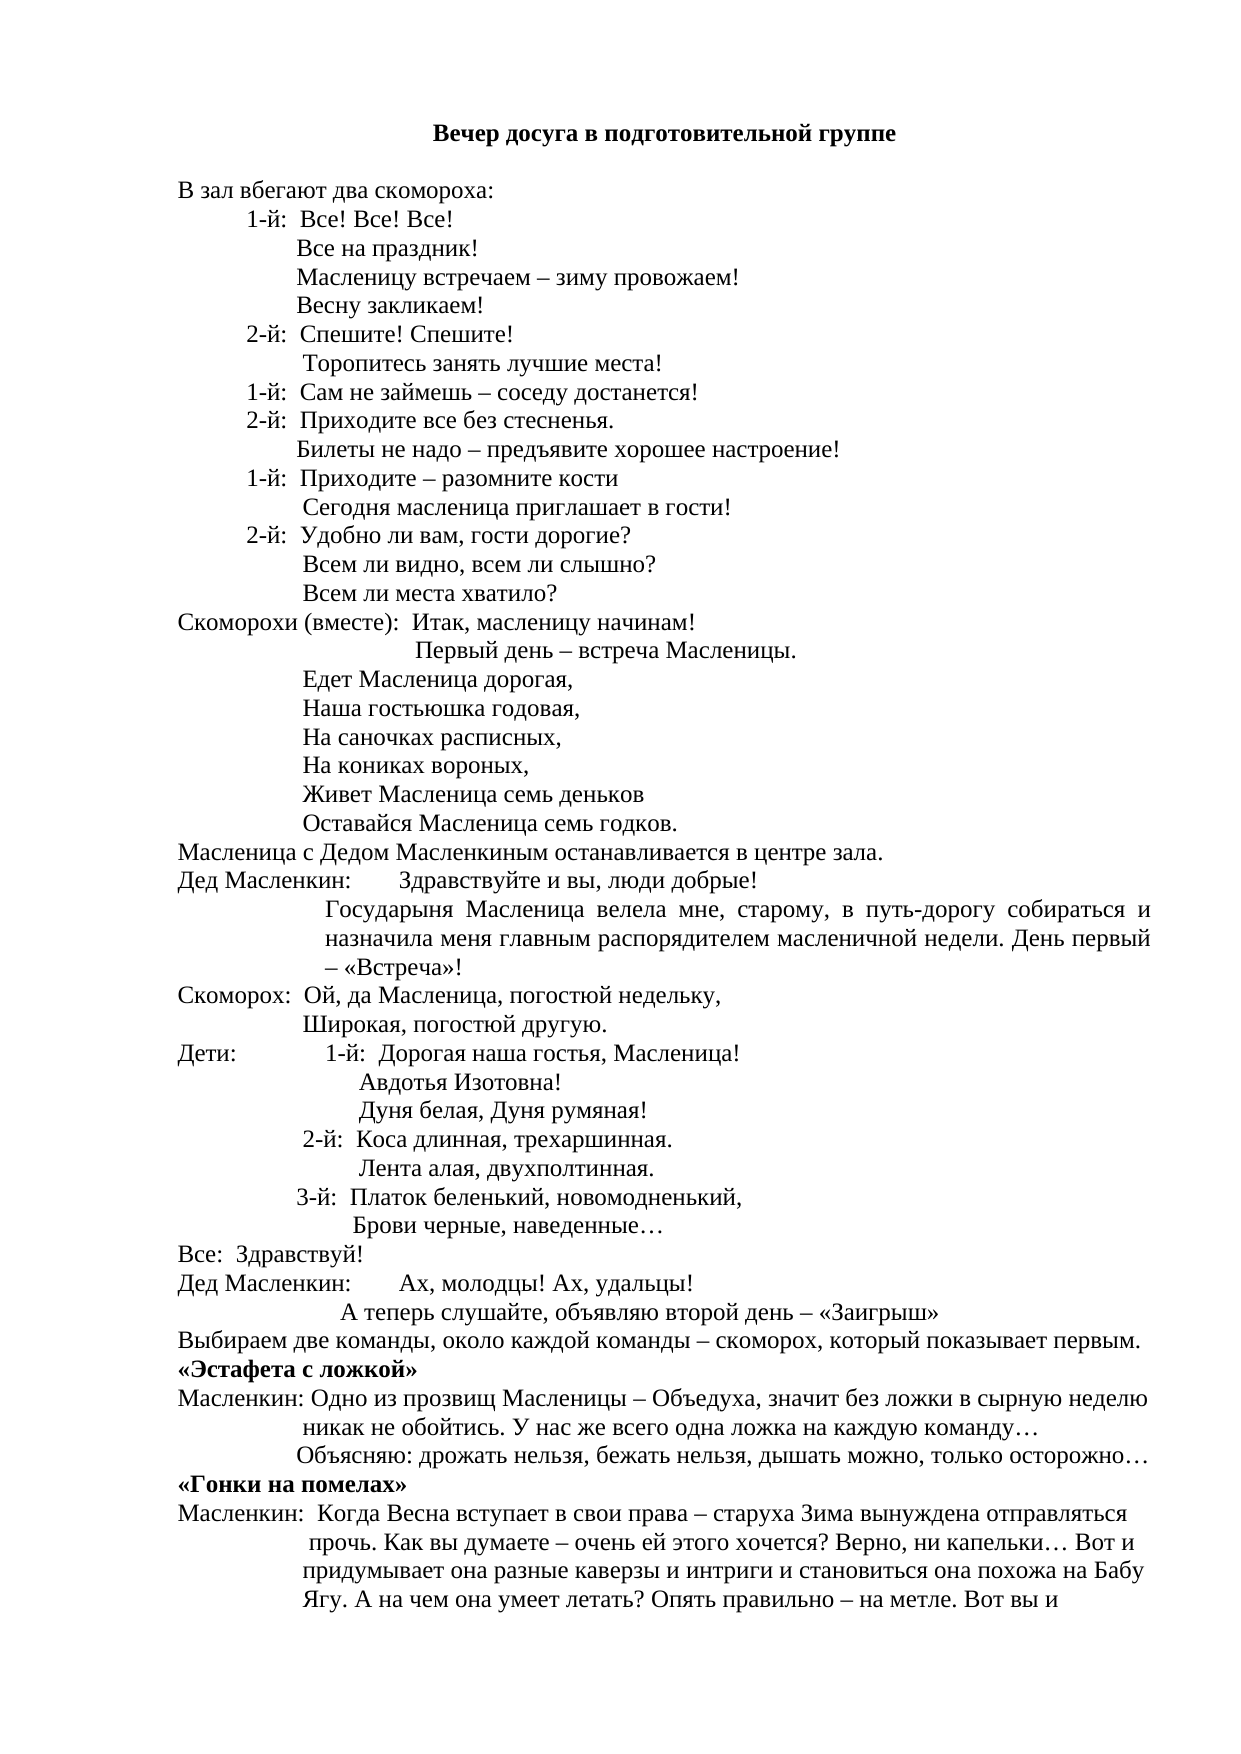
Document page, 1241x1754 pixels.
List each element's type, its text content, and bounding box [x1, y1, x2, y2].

text 2-й: Спешите! Спешите! [177, 319, 1152, 348]
text Лента алая, двухполтинная. [177, 1153, 1152, 1182]
text Дед Масленкин: Здравствуйте и вы, люди добрые! [177, 866, 1152, 894]
text На кониках вороных, [177, 751, 1152, 779]
text 3-й: Платок беленький, новомодненький, [177, 1182, 1152, 1211]
text Наша гостьюшка годовая, [177, 693, 1152, 722]
text Всем ли места хватило? [177, 578, 1152, 607]
text На саночках расписных, [177, 722, 1152, 751]
text 2-й: Приходите все без стесненья. [177, 406, 1152, 434]
text Билеты не надо – предъявите хорошее настроение! [177, 434, 1152, 463]
text Масленицу встречаем – зиму провожаем! [177, 262, 1152, 291]
text прочь. Как вы думаете – очень ей этого хочется? Верно, ни капельки… Вот и [177, 1527, 1152, 1556]
text Едет Масленица дорогая, [177, 664, 1152, 693]
text Все на праздник! [177, 233, 1152, 262]
text «Эстафета с ложкой» [177, 1354, 1152, 1383]
text В зал вбегают два скомороха: [177, 176, 1152, 204]
text Скоморох: Ой, да Масленица, погостюй недельку, [177, 981, 1152, 1009]
text никак не обойтись. У нас же всего одна ложка на каждую команду… [177, 1412, 1152, 1441]
text 1-й: Сам не займешь – соседу достанется! [177, 377, 1152, 406]
text Ягу. А на чем она умеет летать? Опять правильно – на метле. Вот вы и [177, 1584, 1152, 1613]
text Масленкин: Когда Весна вступает в свои права – старуха Зима вынуждена отправляться [177, 1498, 1152, 1527]
text Выбираем две команды, около каждой команды – скоморох, который показывает первым. [177, 1326, 1152, 1354]
text Живет Масленица семь деньков [177, 779, 1152, 808]
text Дуня белая, Дуня румяная! [177, 1096, 1152, 1124]
text Объясняю: дрожать нельзя, бежать нельзя, дышать можно, только осторожно… [177, 1441, 1152, 1469]
text Государыня Масленица велела мне, старому, в путь-дорогу собираться и назначила меня главным распорядителем масленичной недели. День первый – «Встреча»! [325, 894, 1152, 981]
text А теперь слушайте, объявляю второй день – «Заигрыш» [177, 1297, 1152, 1326]
text 1-й: Все! Все! Все! [177, 204, 1152, 233]
text Всем ли видно, всем ли слышно? [177, 549, 1152, 578]
text Масленкин: Одно из прозвищ Масленицы – Объедуха, значит без ложки в сырную неделю [177, 1383, 1152, 1412]
text Вечер досуга в подготовительной группе [177, 118, 1152, 147]
text Масленица с Дедом Масленкиным останавливается в центре зала. [177, 837, 1152, 866]
text 2-й: Удобно ли вам, гости дорогие? [177, 521, 1152, 549]
text Широкая, погостюй другую. [177, 1009, 1152, 1038]
text «Гонки на помелах» [177, 1469, 1152, 1498]
text Брови черные, наведенные… [177, 1211, 1152, 1239]
text Оставайся Масленица семь годков. [177, 808, 1152, 837]
text Дед Масленкин: Ах, молодцы! Ах, удальцы! [177, 1268, 1152, 1297]
text Все: Здравствуй! [177, 1239, 1152, 1268]
text Дети: 1-й: Дорогая наша гостья, Масленица! [177, 1038, 1152, 1067]
text 1-й: Приходите – разомните кости [177, 463, 1152, 492]
text Авдотья Изотовна! [177, 1067, 1152, 1096]
text придумывает она разные каверзы и интриги и становиться она похожа на Бабу [177, 1556, 1152, 1584]
text Скоморохи (вместе): Итак, масленицу начинам! [177, 607, 1152, 636]
text Первый день – встреча Масленицы. [177, 636, 1152, 664]
text Весну закликаем! [177, 291, 1152, 319]
text Сегодня масленица приглашает в гости! [177, 492, 1152, 521]
text 2-й: Коса длинная, трехаршинная. [177, 1124, 1152, 1153]
text Торопитесь занять лучшие места! [177, 348, 1152, 377]
